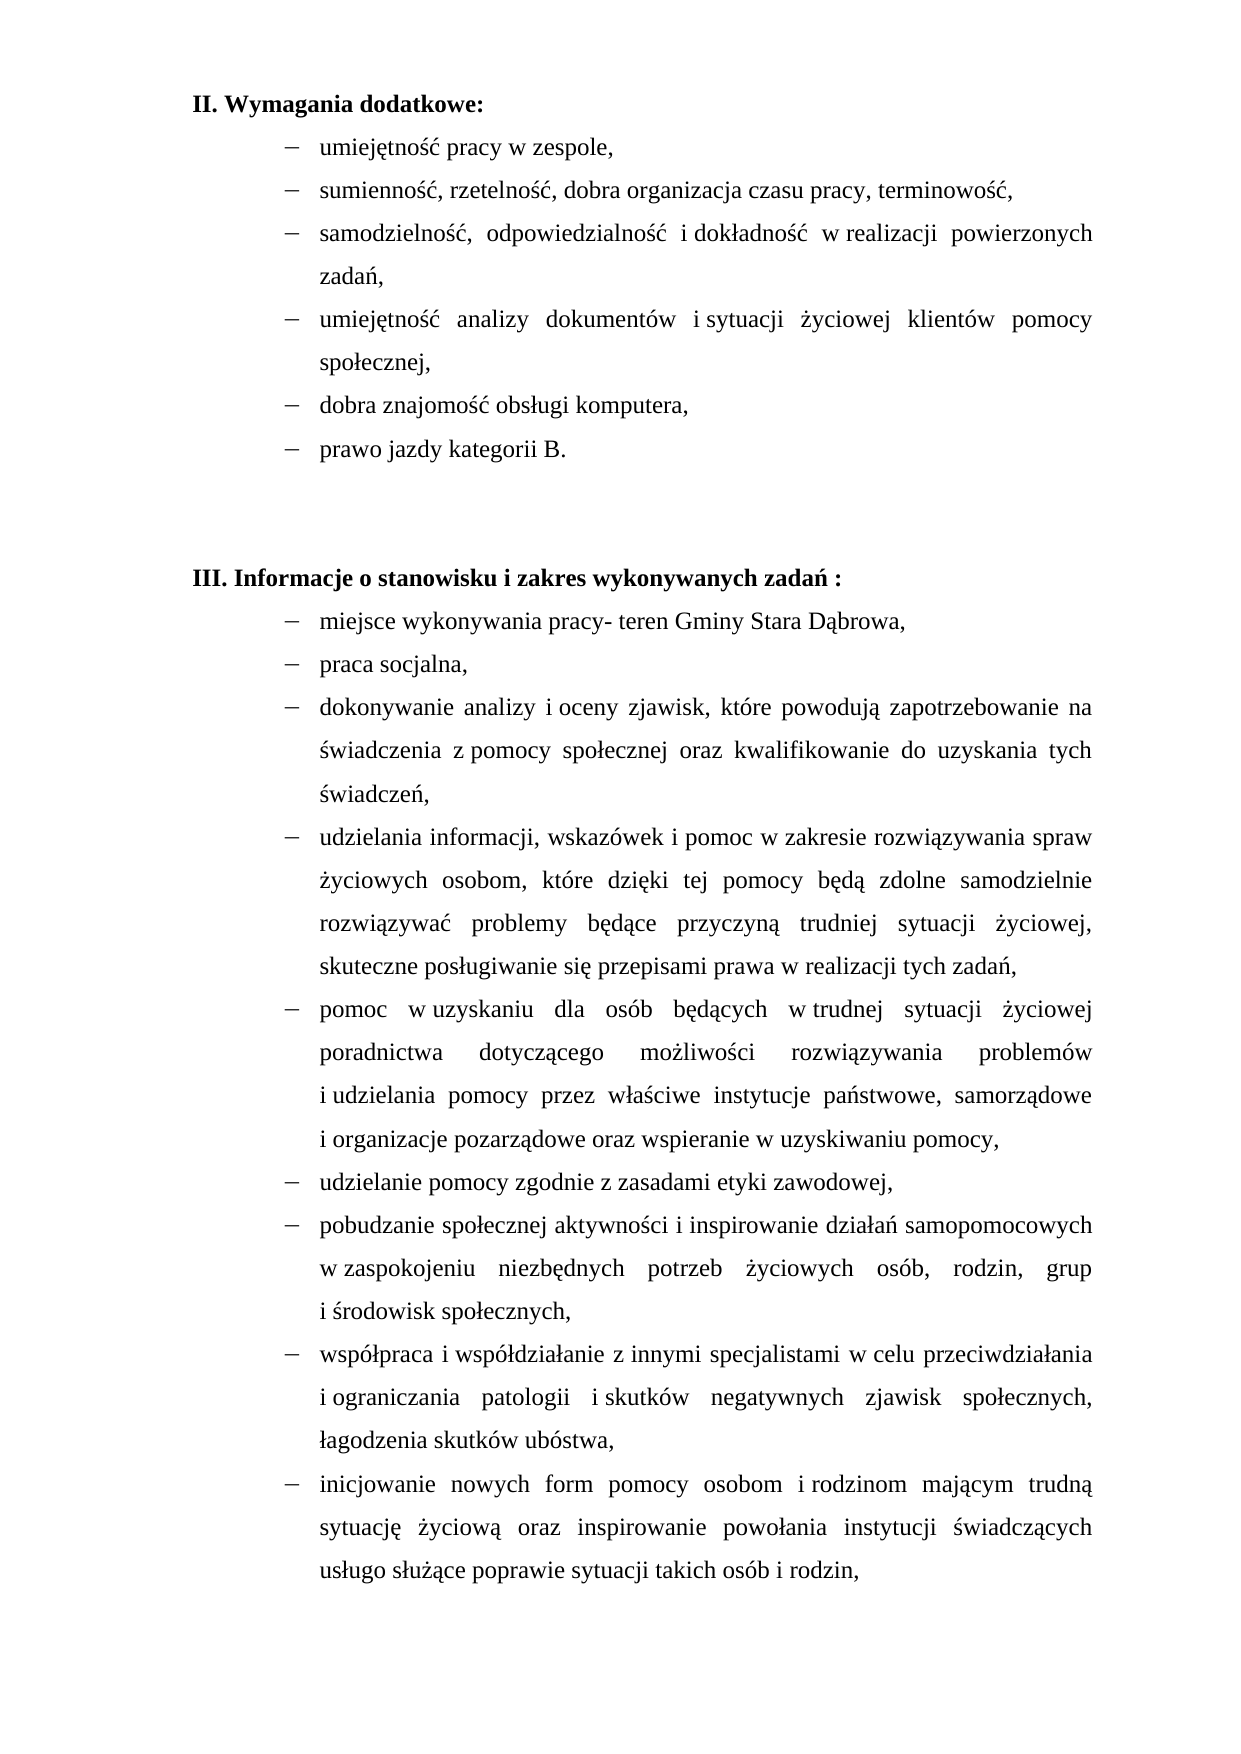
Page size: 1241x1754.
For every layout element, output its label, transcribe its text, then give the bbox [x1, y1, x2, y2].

list miejsce wykonywania pracy- teren Gminy Stara Dąbrowa, [282, 606, 1093, 635]
list prawo jazdy kategorii B. [282, 434, 1093, 462]
list udzielanie pomocy zgodnie z zasadami etyki zawodowej, [282, 1167, 1093, 1196]
list sumienność, rzetelność, dobra organizacja czasu pracy, terminowość, [282, 175, 1093, 204]
list dokonywanie analizy i oceny zjawisk, które powodują zapotrzebowanie na świadczenia z pomocy społecznej oraz kwalifikowanie do uzyskania tych świadczeń, [282, 692, 1093, 807]
list umiejętność pracy w zespole, [282, 132, 1093, 161]
list pobudzanie społecznej aktywności i inspirowanie działań samopomocowych w zaspokojeniu niezbędnych potrzeb życiowych osób, rodzin, grup i środowisk społecznych, [282, 1210, 1093, 1325]
list praca socjalna, [282, 649, 1093, 678]
list inicjowanie nowych form pomocy osobom i rodzinom mającym trudną sytuację życiową oraz inspirowanie powołania instytucji świadczących usługo służące poprawie sytuacji takich osób i rodzin, [282, 1469, 1093, 1584]
list II. Wymagania dodatkowe: [192, 89, 1093, 117]
list III. Informacje o stanowisku i zakres wykonywanych zadań : [192, 477, 1093, 592]
list udzielania informacji, wskazówek i pomoc w zakresie rozwiązywania spraw życiowych osobom, które dzięki tej pomocy będą zdolne samodzielnie rozwiązywać problemy będące przyczyną trudniej sytuacji życiowej, skuteczne posługiwanie się przepisami prawa w realizacji tych zadań, [282, 822, 1093, 980]
list dobra znajomość obsługi komputera, [282, 391, 1093, 419]
list umiejętność analizy dokumentów i sytuacji życiowej klientów pomocy społecznej, [282, 304, 1093, 376]
list współpraca i współdziałanie z innymi specjalistami w celu przeciwdziałania i ograniczania patologii i skutków negatywnych zjawisk społecznych, łagodzenia skutków ubóstwa, [282, 1339, 1093, 1454]
list pomoc w uzyskaniu dla osób będących w trudnej sytuacji życiowej poradnictwa dotyczącego możliwości rozwiązywania problemów i udzielania pomocy przez właściwe instytucje państwowe, samorządowe i organizacje pozarządowe oraz wspieranie w uzyskiwaniu pomocy, [282, 994, 1093, 1152]
list samodzielność, odpowiedzialność i dokładność w realizacji powierzonych zadań, [282, 218, 1093, 290]
